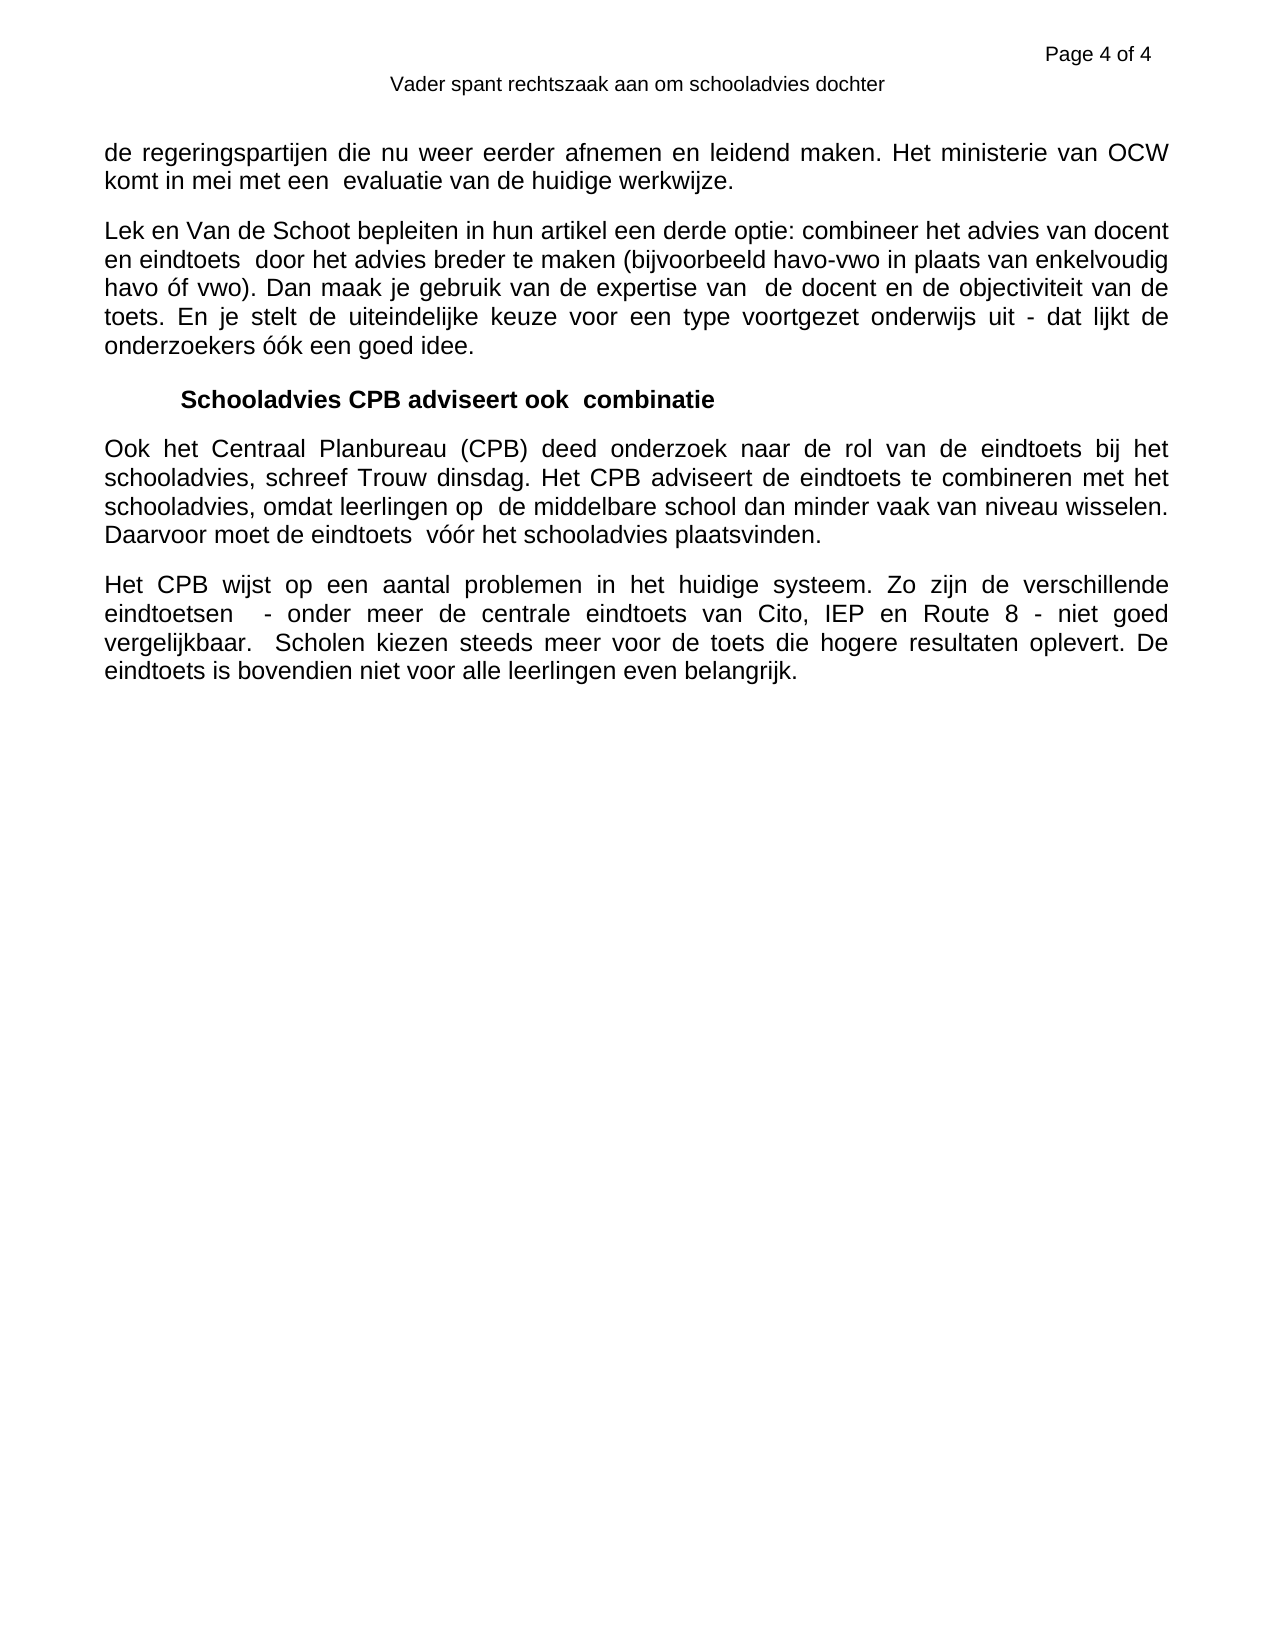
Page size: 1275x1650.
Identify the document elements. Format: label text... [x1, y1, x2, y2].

text Lek en Van de Schoot bepleiten in hun artikel een derde optie: combineer het advies van docent en eindtoets door het advies breder te maken (bijvoorbeeld havo-vwo in plaats van enkelvoudig havo óf vwo). Dan maak je gebruik van de expertise van de docent en de objectiviteit van de toets. En je stelt de uiteindelijke keuze voor een type voortgezet onderwijs uit - dat lijkt de onderzoekers óók een goed idee. [104, 216, 1171, 359]
text Schooladvies CPB adviseert ook combinatie [104, 384, 1171, 413]
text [104, 137, 1171, 195]
text Ook het Centraal Planbureau (CPB) deed onderzoek naar de rol van de eindtoets bij het schooladvies, schreef Trouw dinsdag. Het CPB adviseert de eindtoets te combineren met het schooladvies, omdat leerlingen op de middelbare school dan minder vaak van niveau wisselen. Daarvoor moet de eindtoets vóór het schooladvies plaatsvinden. [104, 434, 1171, 549]
text Het CPB wijst op een aantal problemen in het huidige systeem. Zo zijn de verschillende eindtoetsen - onder meer de centrale eindtoets van Cito, IEP en Route 8 - niet goed vergelijkbaar. Scholen kiezen steeds meer voor de toets die hogere resultaten oplevert. De eindtoets is bovendien niet voor alle leerlingen even belangrijk. [104, 570, 1171, 685]
